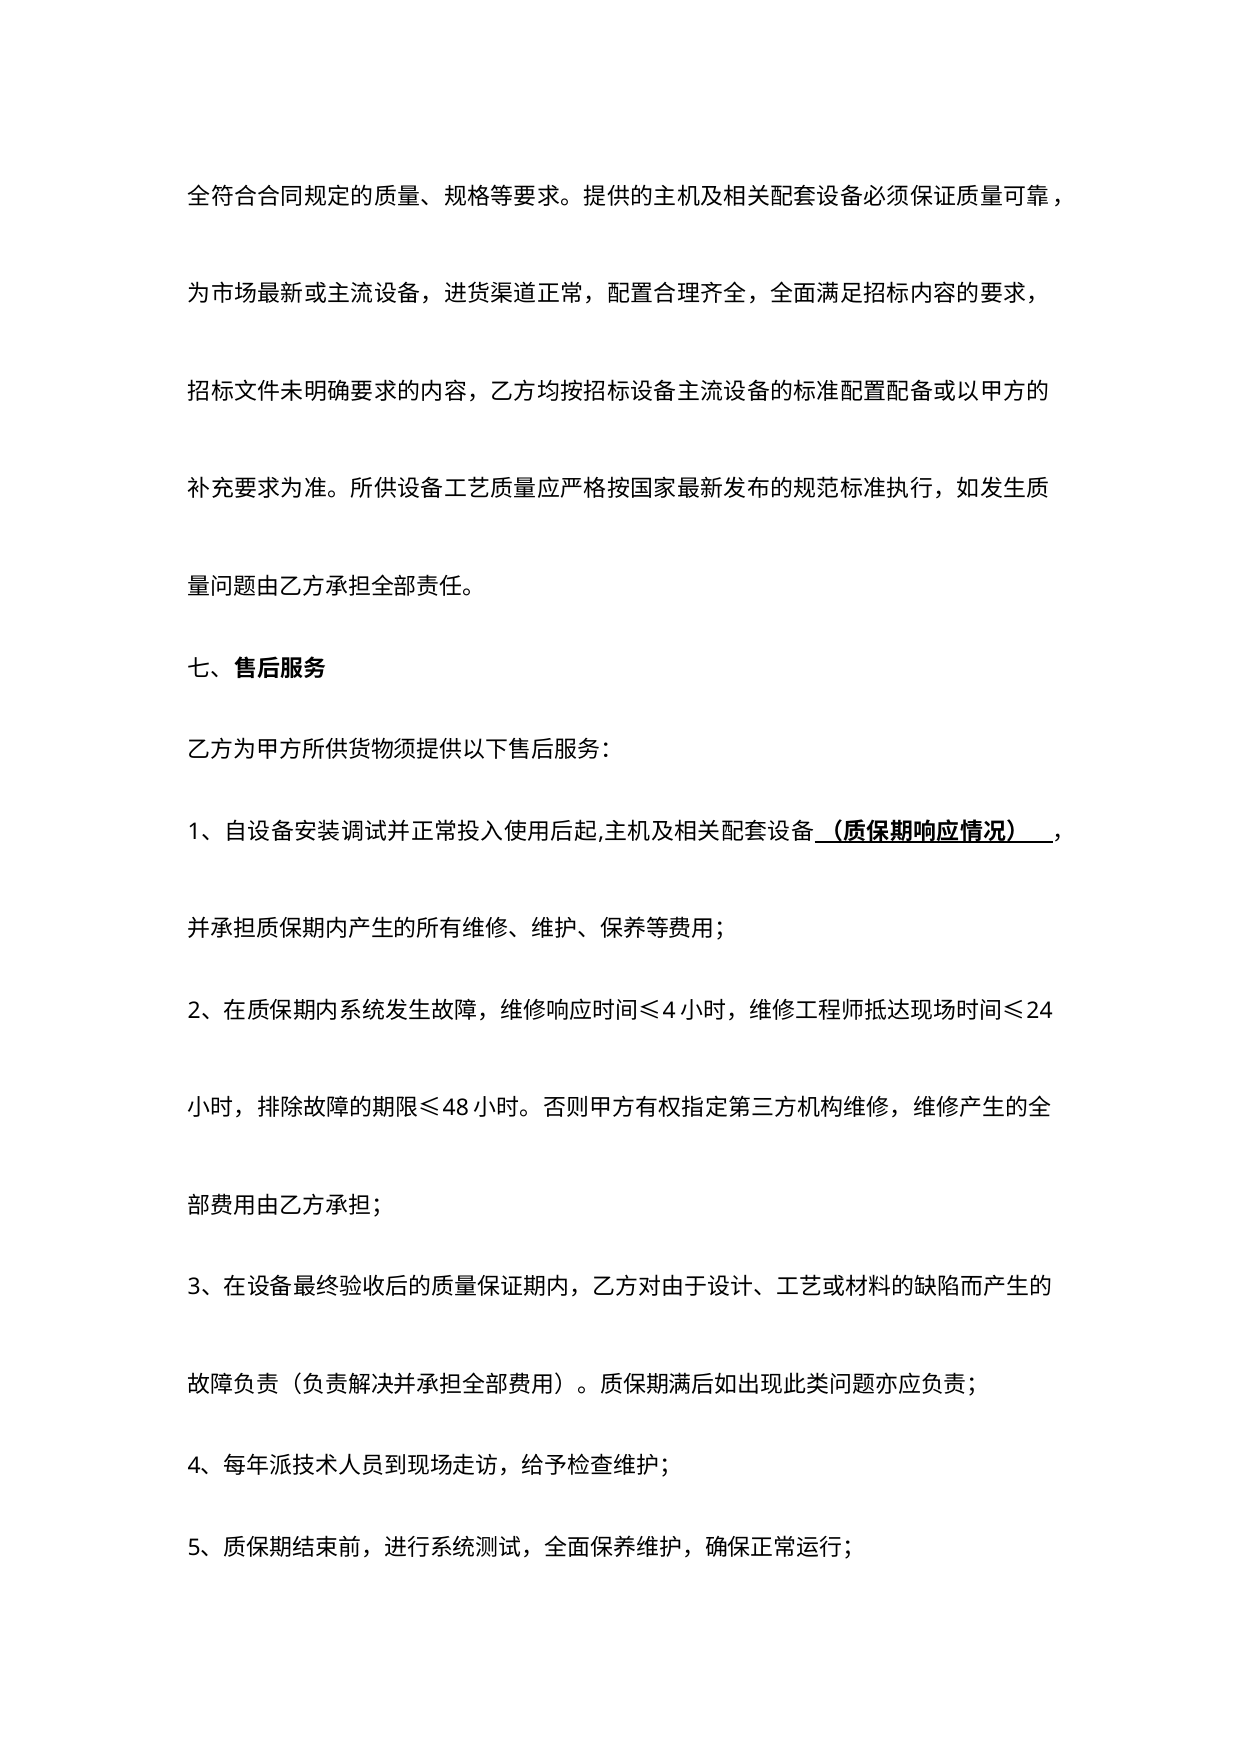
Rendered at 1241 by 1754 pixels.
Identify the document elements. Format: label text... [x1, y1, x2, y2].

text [187, 162, 1053, 617]
text 4、每年派技术人员到现场走访，给予检查维护； [187, 1431, 1053, 1496]
text 5、质保期结束前，进行系统测试，全面保养维护，确保正常运行； [187, 1513, 1053, 1578]
list 售后服务 [187, 633, 1053, 698]
text 2、在质保期内系统发生故障，维修响应时间≤4小时，维修工程师抵达现场时间≤24小时，排除故障的期限≤48小时。否则甲方有权指定第三方机构维修，维修产生的全部费用由乙方承担； [187, 976, 1053, 1236]
text 乙方为甲方所供货物须提供以下售后服务： [187, 715, 1053, 780]
text 1、自设备安装调试并正常投入使用后起,主机及相关配套设备 （质保期响应情况） ，并承担质保期内产生的所有维修、维护、保养等费用； [187, 797, 1053, 959]
text 3、在设备最终验收后的质量保证期内，乙方对由于设计、工艺或材料的缺陷而产生的故障负责（负责解决并承担全部费用）。质保期满后如出现此类问题亦应负责； [187, 1252, 1053, 1415]
